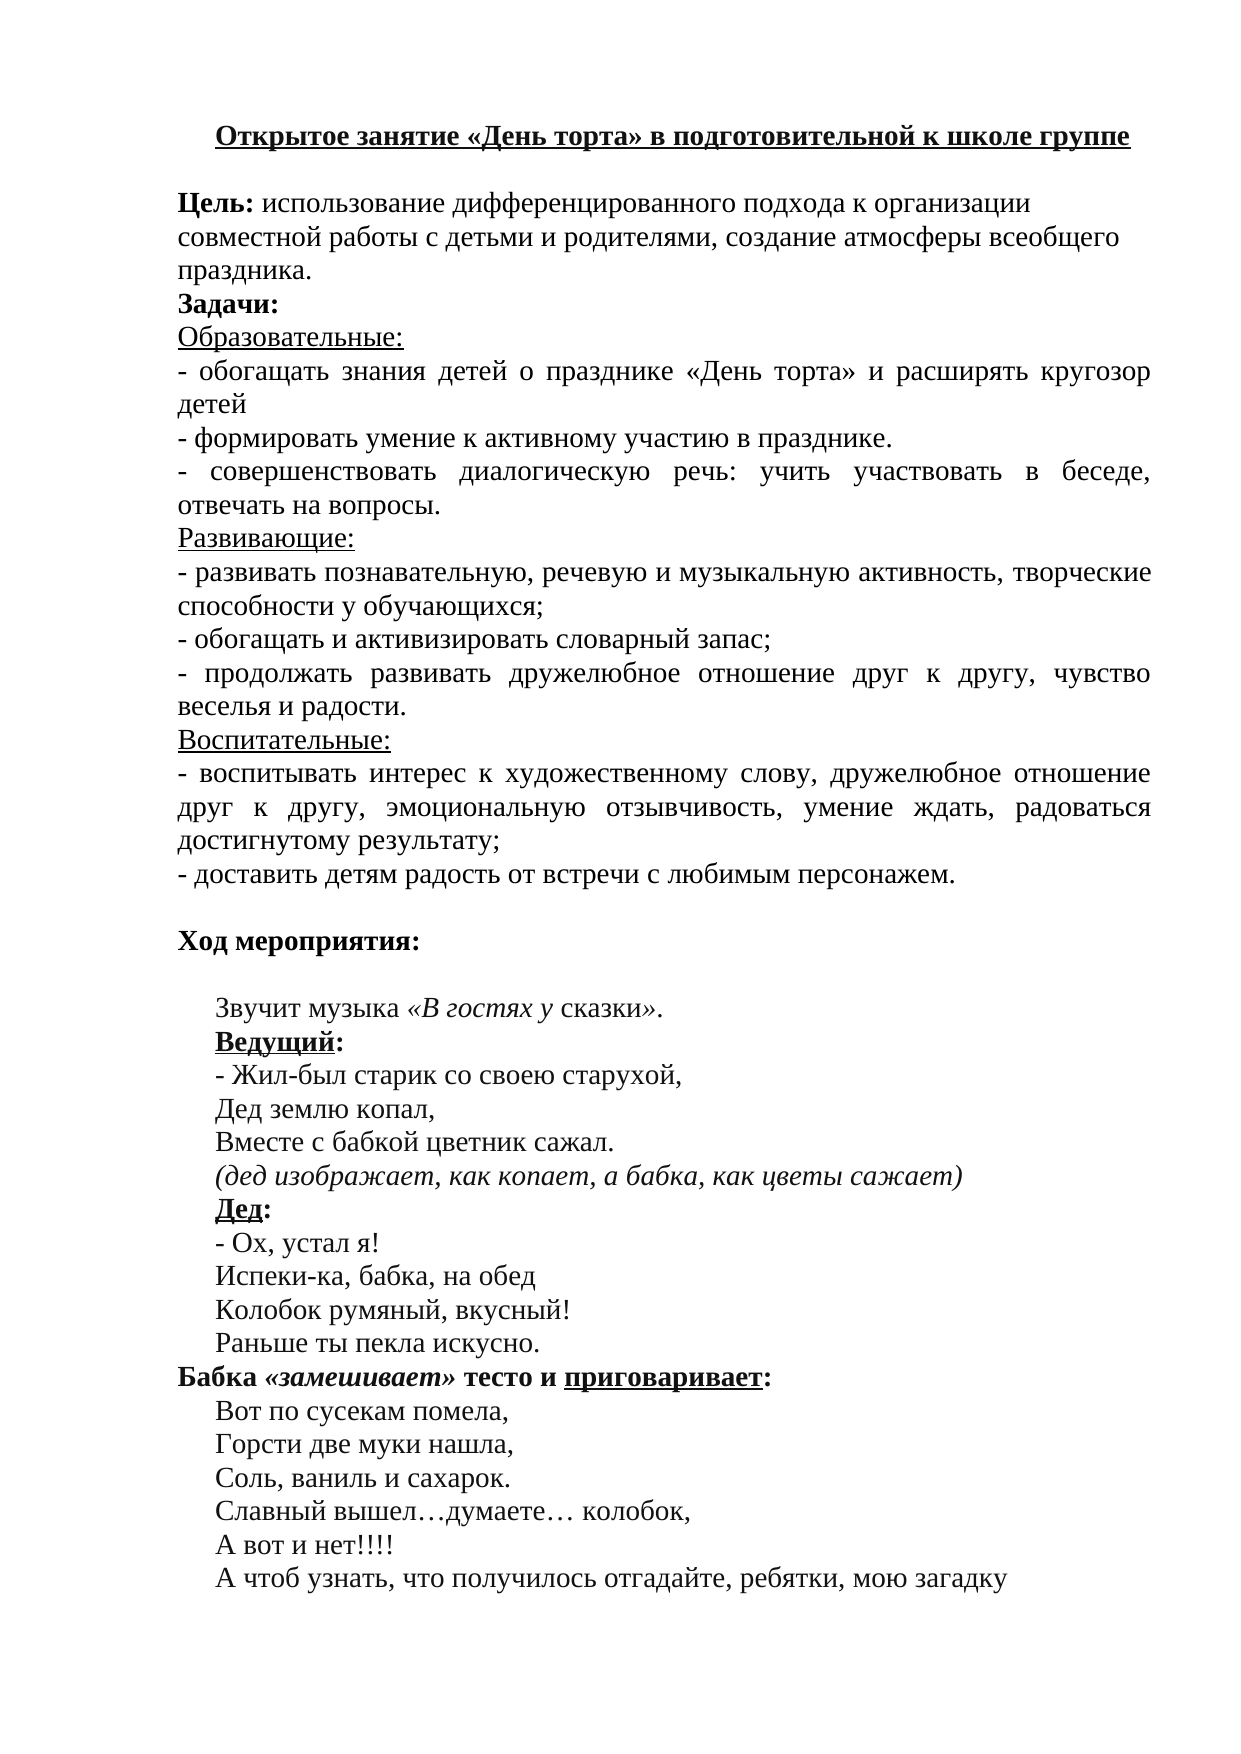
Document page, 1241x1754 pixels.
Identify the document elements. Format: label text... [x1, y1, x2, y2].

text Испеки-ка, бабка, на обед [177, 1258, 1152, 1292]
text Ведущий: [177, 1024, 1152, 1057]
text А чтоб узнать, что получилось отгадайте, ребятки, мою загадку [177, 1560, 1152, 1594]
text Соль, ваниль и сахарок. [177, 1460, 1152, 1493]
text - Жил-был старик со своею старухой, [177, 1057, 1152, 1091]
text Дед землю копал, [177, 1091, 1152, 1124]
text Славный вышел…думаете… колобок, [177, 1493, 1152, 1527]
text Вот по сусекам помела, [177, 1393, 1152, 1426]
text Горсти две муки нашла, [177, 1426, 1152, 1460]
text - продолжать развивать дружелюбное отношение друг к другу, чувство веселья и радости. [177, 655, 1152, 722]
text Ход мероприятия: [177, 923, 1152, 957]
text Бабка «замешивает» тесто и приговаривает: [177, 1359, 1152, 1393]
text - доставить детям радость от встречи с любимым персонажем. [177, 856, 1152, 889]
text Развивающие: [177, 521, 1152, 554]
text - Ох, устал я! [177, 1225, 1152, 1258]
text (дед изображает, как копает, а бабка, как цветы сажает) [177, 1158, 1152, 1191]
text Раньше ты пекла искусно. [177, 1326, 1152, 1359]
text - формировать умение к активному участию в празднике. [177, 420, 1152, 453]
text Образовательные: [177, 319, 1152, 353]
text - обогащать и активизировать словарный запас; [177, 621, 1152, 655]
text А вот и нет!!!! [177, 1527, 1152, 1560]
text Вместе с бабкой цветник сажал. [177, 1124, 1152, 1158]
text Дед: [177, 1191, 1152, 1225]
text Колобок румяный, вкусный! [177, 1292, 1152, 1326]
text - воспитывать интерес к художественному слову, дружелюбное отношение друг к другу, эмоциональную отзывчивость, умение ждать, радоваться достигнутому результату; [177, 755, 1152, 856]
text Воспитательные: [177, 722, 1152, 755]
text - совершенствовать диалогическую речь: учить участвовать в беседе, отвечать на вопросы. [177, 453, 1152, 521]
text Задачи: [177, 286, 1152, 319]
text - обогащать знания детей о празднике «День торта» и расширять кругозор детей [177, 353, 1152, 420]
text - развивать познавательную, речевую и музыкальную активность, творческие способности у обучающихся; [177, 554, 1152, 621]
text Звучит музыка «В гостях у сказки». [177, 990, 1152, 1024]
text Цель: использование дифференцированного подхода к организации совместной работы с детьми и родителями, создание атмосферы всеобщего праздника. [177, 185, 1152, 286]
text Открытое занятие «День торта» в подготовительной к школе группе [177, 118, 1152, 152]
